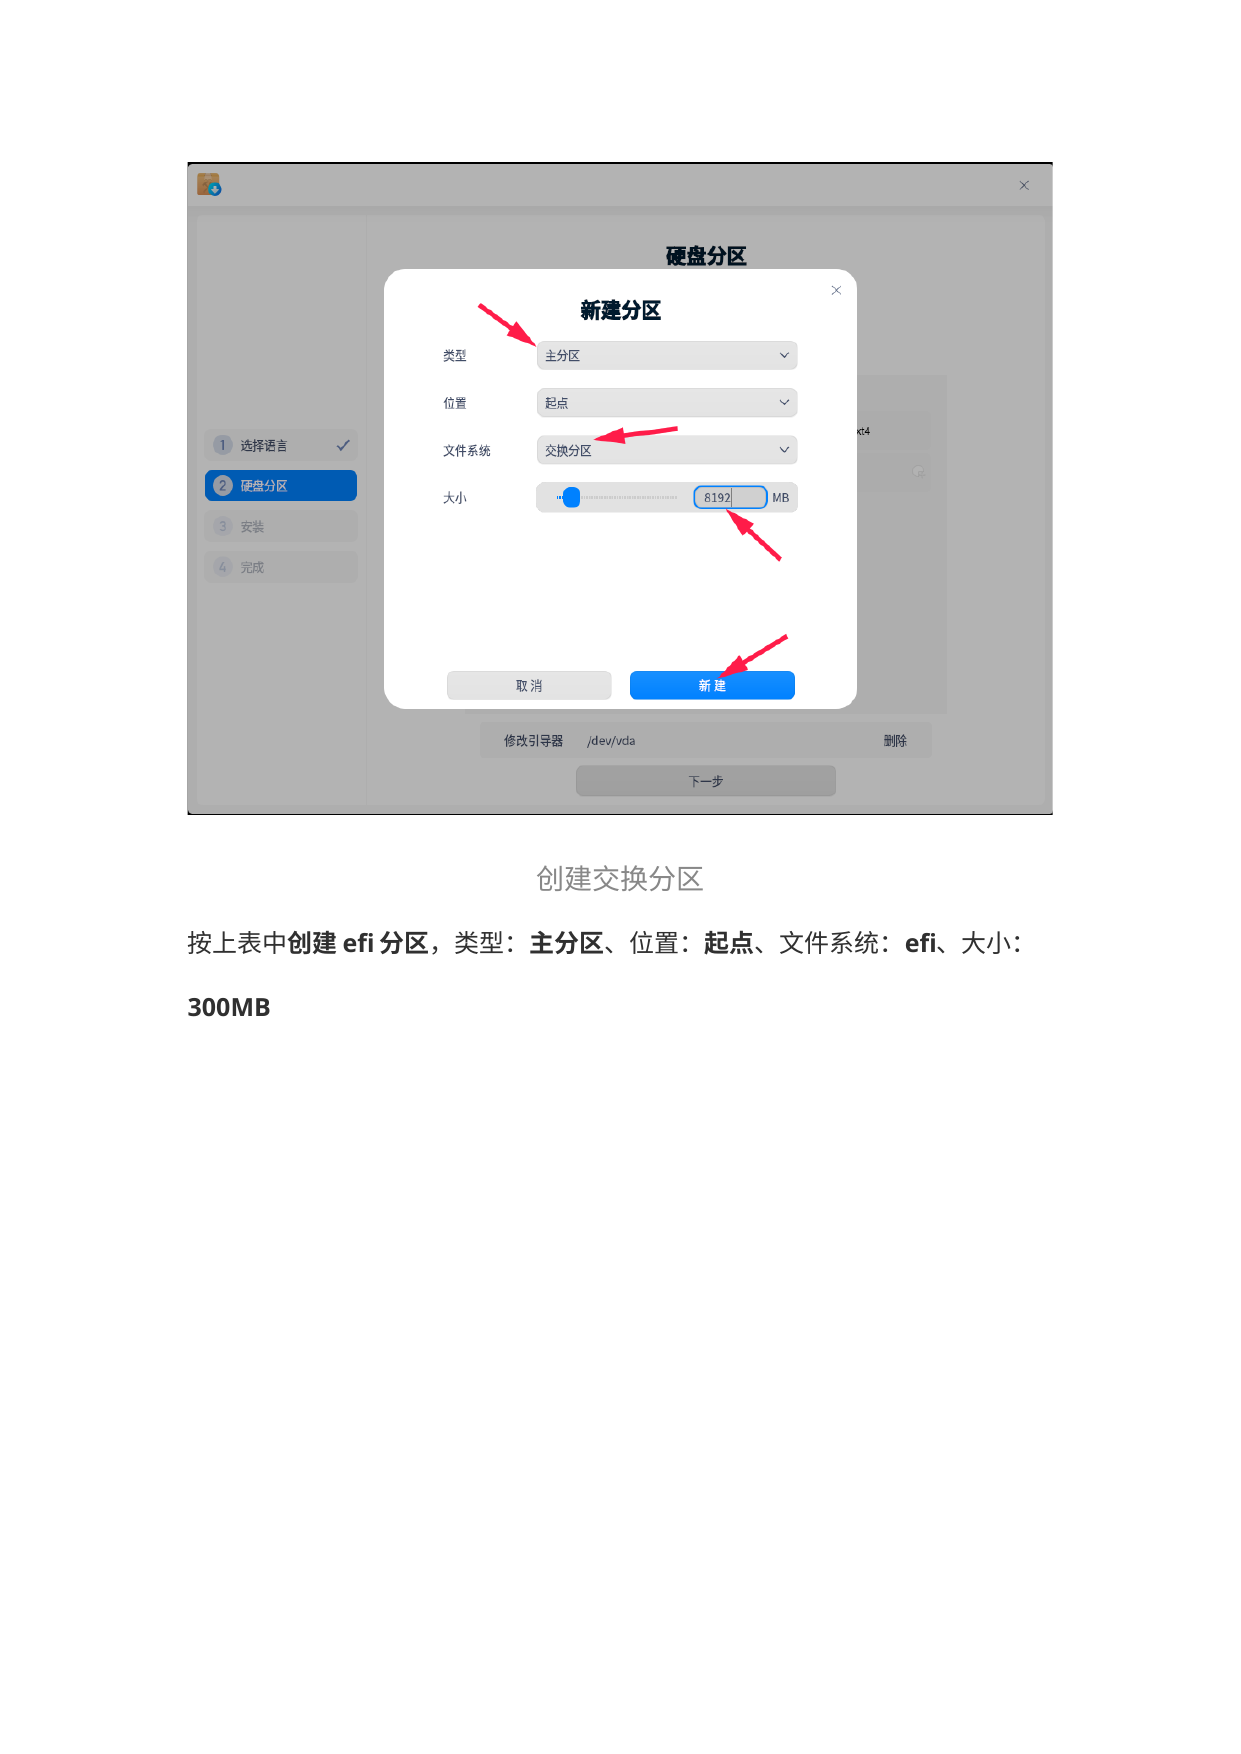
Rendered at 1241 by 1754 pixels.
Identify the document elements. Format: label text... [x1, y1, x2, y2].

text 按上表中创建efi分区，类型：主分区、位置：起点、文件系统：efi、大小：300MB [187, 909, 1053, 1039]
text 创建交换分区 [187, 844, 1053, 909]
picture [187, 162, 1053, 815]
